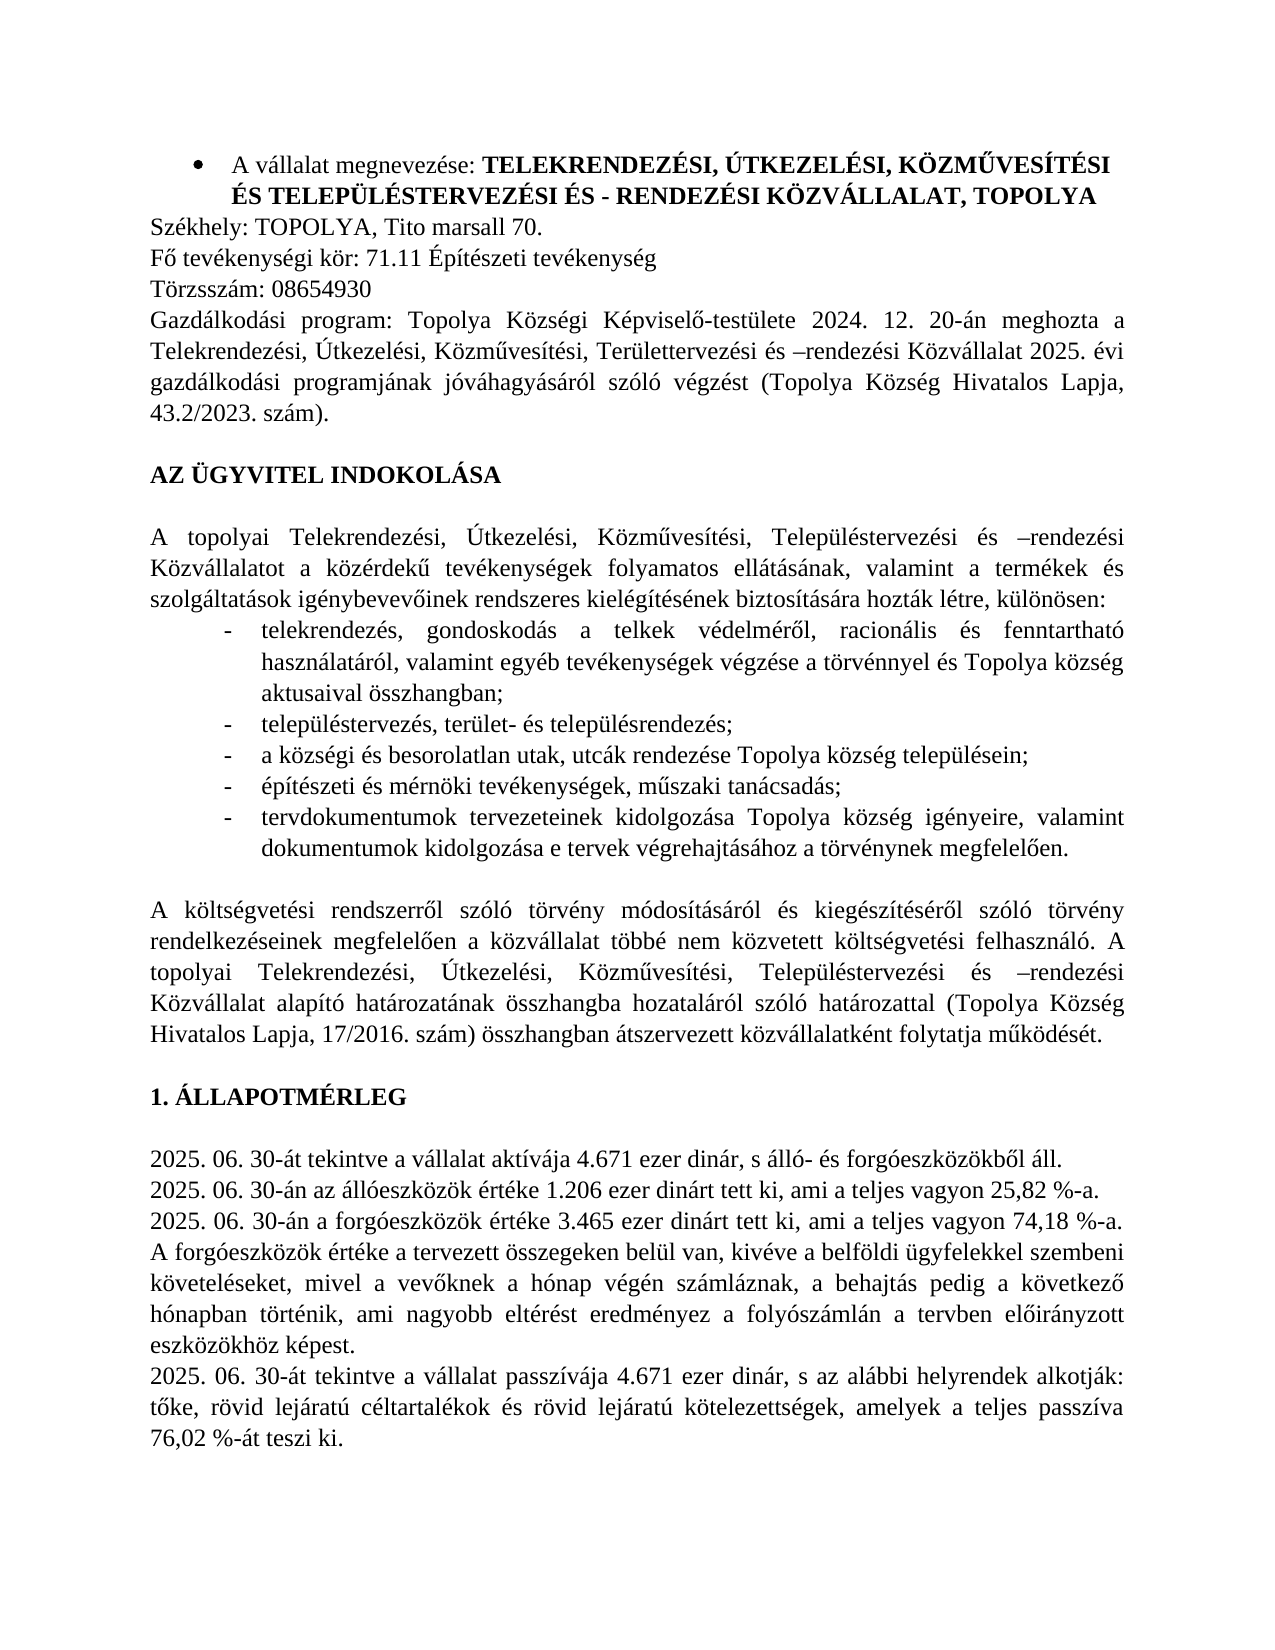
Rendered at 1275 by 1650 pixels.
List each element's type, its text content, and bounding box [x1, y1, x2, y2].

text 2025. 06. 30-án az állóeszközök értéke 1.206 ezer dinárt tett ki, ami a teljes vagyon 25,82 %-a. [150, 1175, 1125, 1203]
list telekrendezés, gondoskodás a telkek védelméről, racionális és fenntartható használatáról, valamint egyéb tevékenységek végzése a törvénnyel és Topolya község aktusaival összhangban; [224, 616, 1125, 706]
list a községi és besorolatlan utak, utcák rendezése Topolya község településein; [224, 740, 1125, 768]
list építészeti és mérnöki tevékenységek, műszaki tanácsadás; [224, 771, 1125, 799]
list A vállalat megnevezése: TELEKRENDEZÉSI, ÚTKEZELÉSI, KÖZMŰVESÍTÉSI ÉS TELEPÜLÉSTERVEZÉSI ÉS - RENDEZÉSI KÖZVÁLLALAT, TOPOLYA [194, 150, 1125, 210]
text Fő tevékenységi kör: 71.11 Építészeti tevékenység [150, 243, 1125, 272]
text A topolyai Telekrendezési, Útkezelési, Közművesítési, Településtervezési és –rendezési Közvállalatot a közérdekű tevékenységek folyamatos ellátásának, valamint a termékek és szolgáltatások igénybevevőinek rendszeres kielégítésének biztosítására hozták létre, különösen: [150, 522, 1125, 613]
text A költségvetési rendszerről szóló törvény módosításáról és kiegészítéséről szóló törvény rendelkezéseinek megfelelően a közvállalat többé nem közvetett költségvetési felhasználó. A topolyai Telekrendezési, Útkezelési, Közművesítési, Településtervezési és –rendezési Közvállalat alapító határozatának összhangba hozataláról szóló határozattal (Topolya Község Hivatalos Lapja, 17/2016. szám) összhangban átszervezett közvállalatként folytatja működését. [150, 895, 1125, 1048]
text 2025. 06. 30-át tekintve a vállalat passzívája 4.671 ezer dinár, s az alábbi helyrendek alkotják: tőke, rövid lejáratú céltartalékok és rövid lejáratú kötelezettségek, amelyek a teljes passzíva 76,02 %-át teszi ki. [150, 1361, 1125, 1452]
text Törzsszám: 08654930 [150, 274, 1125, 303]
list településtervezés, terület- és településrendezés; [224, 709, 1125, 737]
text AZ ÜGYVITEL INDOKOLÁSA [150, 460, 1125, 489]
text 1. ÁLLAPOTMÉRLEG [150, 1082, 1125, 1110]
text 2025. 06. 30-át tekintve a vállalat aktívája 4.671 ezer dinár, s álló- és forgóeszközökből áll. [150, 1144, 1125, 1172]
text 2025. 06. 30-án a forgóeszközök értéke 3.465 ezer dinárt tett ki, ami a teljes vagyon 74,18 %-a. A forgóeszközök értéke a tervezett összegeken belül van, kivéve a belföldi ügyfelekkel szembeni követeléseket, mivel a vevőknek a hónap végén számláznak, a behajtás pedig a következő hónapban történik, ami nagyobb eltérést eredményez a folyószámlán a tervben előirányzott eszközökhöz képest. [150, 1206, 1125, 1359]
text Székhely: TOPOLYA, Tito marsall 70. [150, 212, 1125, 241]
text Gazdálkodási program: Topolya Községi Képviselő-testülete 2024. 12. 20-án meghozta a Telekrendezési, Útkezelési, Közművesítési, Területtervezési és –rendezési Közvállalat 2025. évi gazdálkodási programjának jóváhagyásáról szóló végzést (Topolya Község Hivatalos Lapja, 43.2/2023. szám). [150, 305, 1125, 427]
list tervdokumentumok tervezeteinek kidolgozása Topolya község igényeire, valamint dokumentumok kidolgozása e tervek végrehajtásához a törvénynek megfelelően. [224, 802, 1125, 862]
